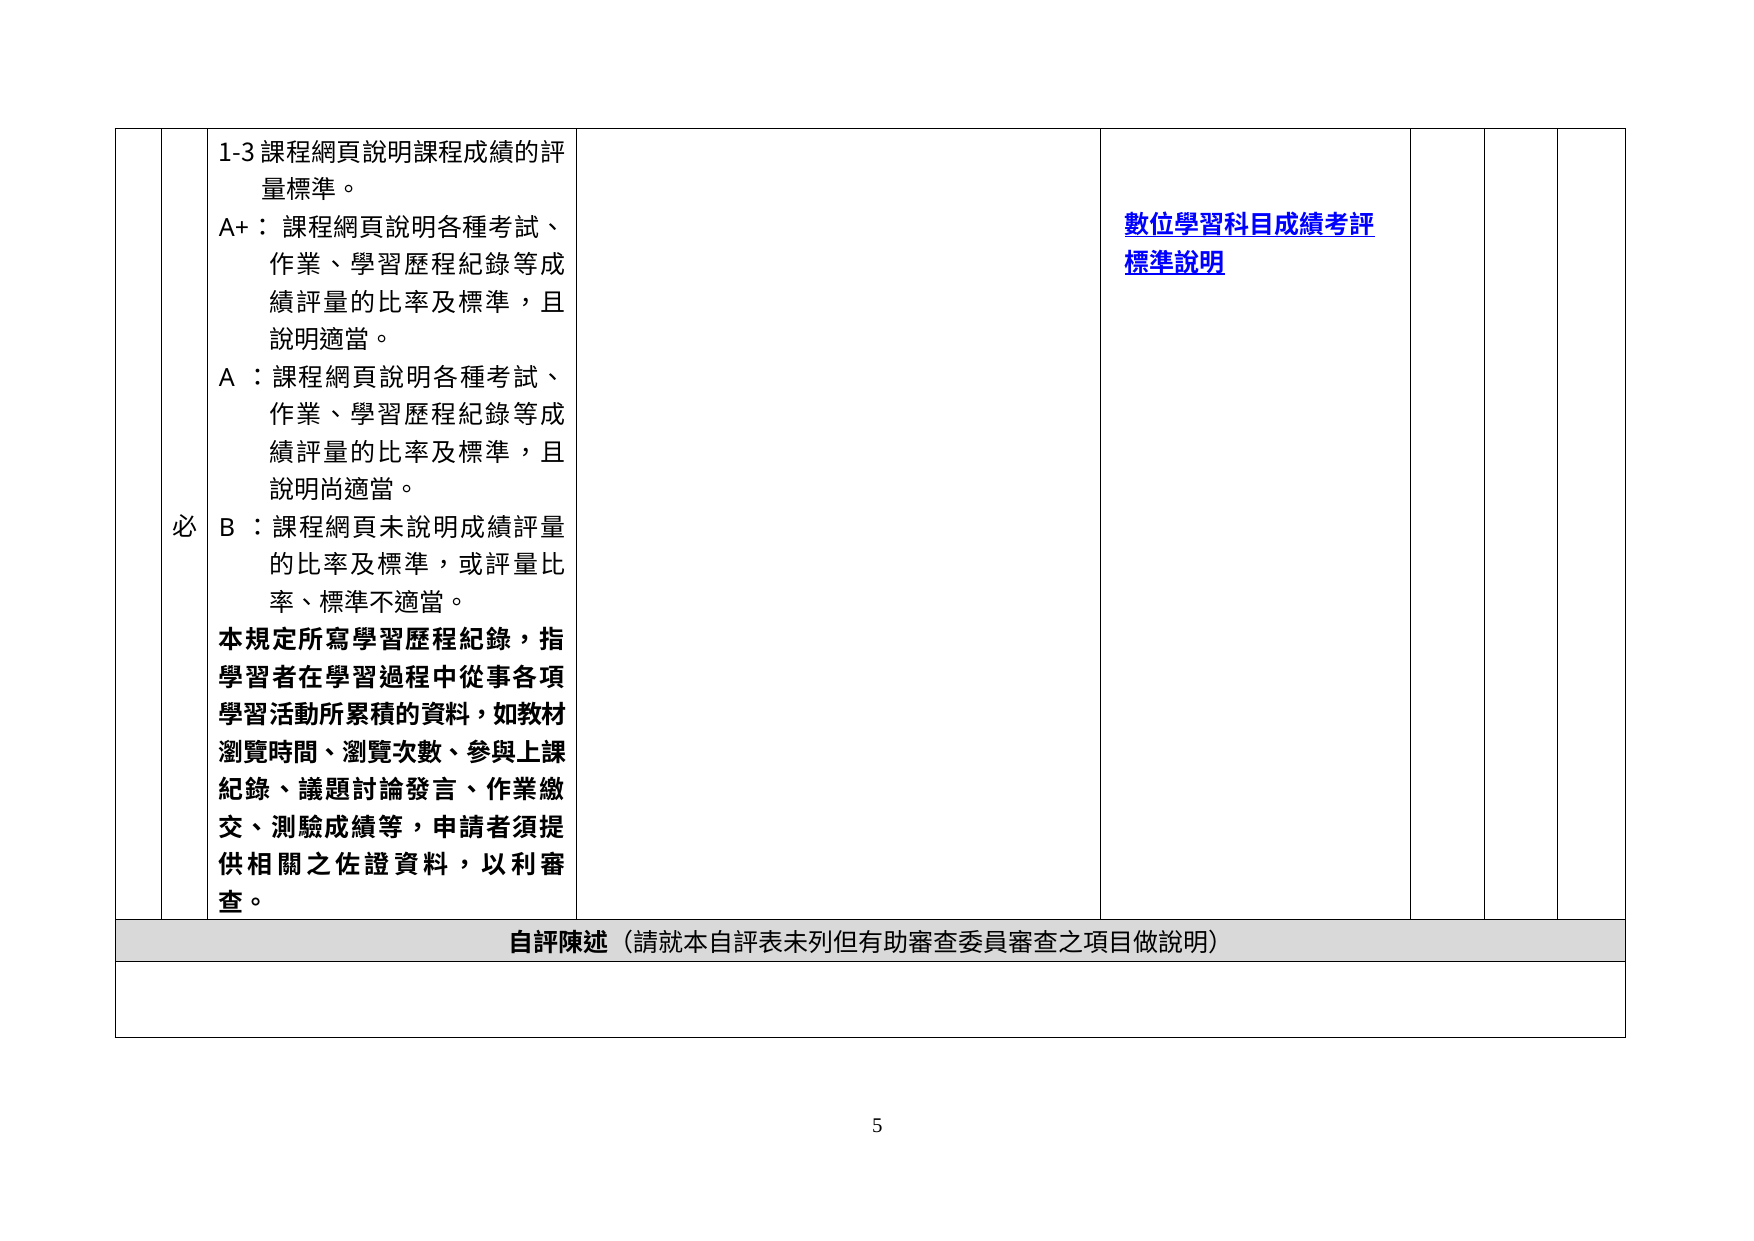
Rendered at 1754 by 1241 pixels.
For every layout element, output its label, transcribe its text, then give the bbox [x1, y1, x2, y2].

table_cell 必 [162, 129, 207, 919]
table_cell [1485, 129, 1557, 919]
table_cell 數位學習科目成績考評 標準說明 [1101, 129, 1410, 919]
table_cell [1411, 129, 1484, 919]
table_cell [116, 962, 1625, 1037]
table_cell 1-3課程網頁說明課程成績的評量標準。 A+： 課程網頁說明各種考試、作業、學習歷程紀錄等成績評量的比率及標準，且說明適當。 A ：課程網頁說明各種考試、作業、學習歷程紀錄等成績評量的比率及標準，且說明尚適當。 B ：課程網頁未說明成績評量的比率及標準，或評量比率、標準不適當。 本規定所寫學習歷程紀錄，指學習者在學習過程中從事各項學習活動所累積的資料，如教材瀏覽時間、瀏覽次數、參與上課紀錄、議題討論發言、作業繳交、測驗成績等，申請者須提供相關之佐證資料，以利審查。 [208, 129, 576, 919]
table_cell 自評陳述（請就本自評表未列但有助審查委員審查之項目做說明） [116, 920, 1625, 961]
table_cell [577, 129, 1100, 919]
table_cell [1558, 129, 1625, 919]
